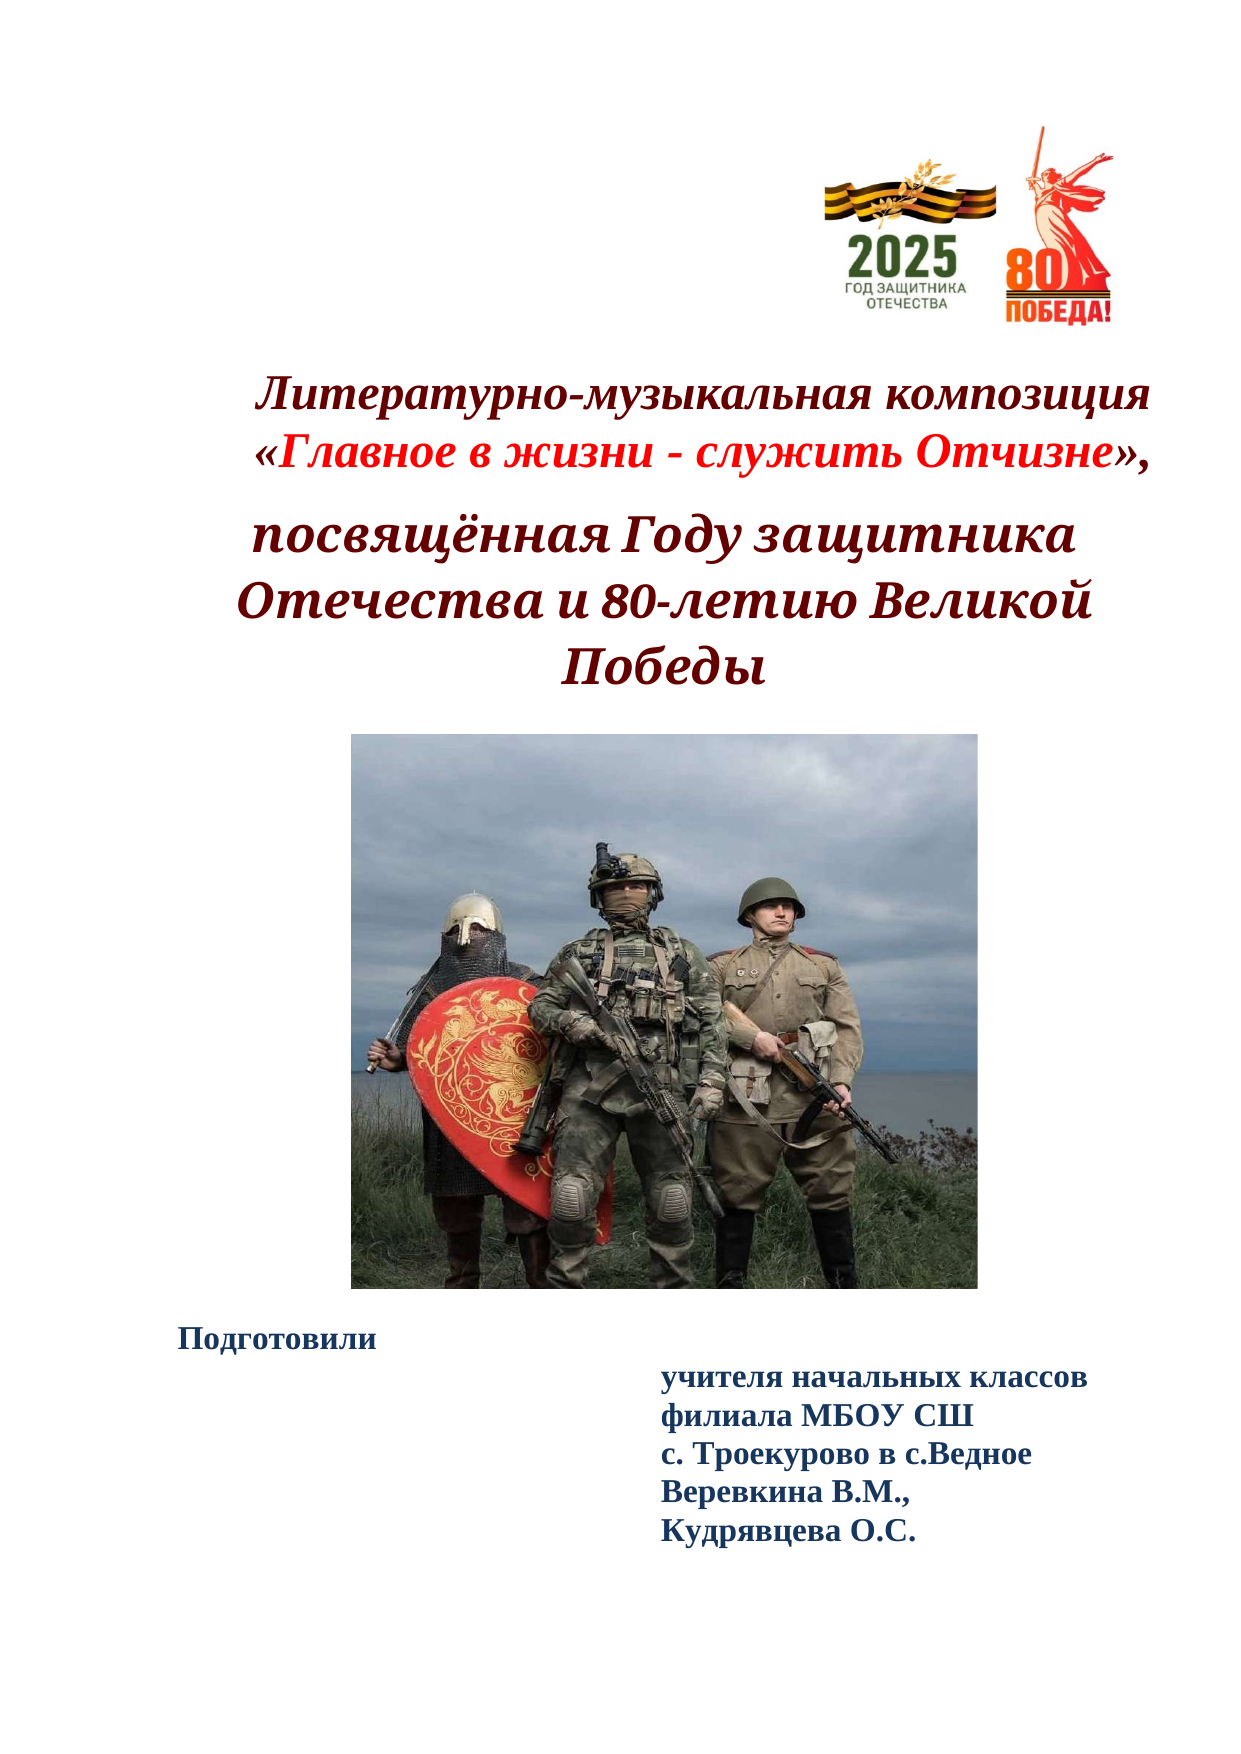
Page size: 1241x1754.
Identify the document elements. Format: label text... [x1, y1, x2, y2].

picture [800, 118, 1152, 334]
text Кудрявцева О.С. [177, 1510, 1152, 1548]
text Веревкина В.М., [177, 1472, 1152, 1510]
text Подготовили [177, 1318, 1152, 1357]
text Литературно-музыкальная композиция «Главное в жизни - служить Отчизне», [177, 363, 1152, 478]
text филиала МБОУ СШ [177, 1395, 1152, 1433]
text учителя начальных классов [177, 1357, 1152, 1395]
text с. Троекурово в с.Ведное [177, 1433, 1152, 1472]
picture [351, 734, 978, 1289]
subtitle посвящённая Году защитника Отечества и 80-летию Великой Победы [177, 507, 1152, 697]
